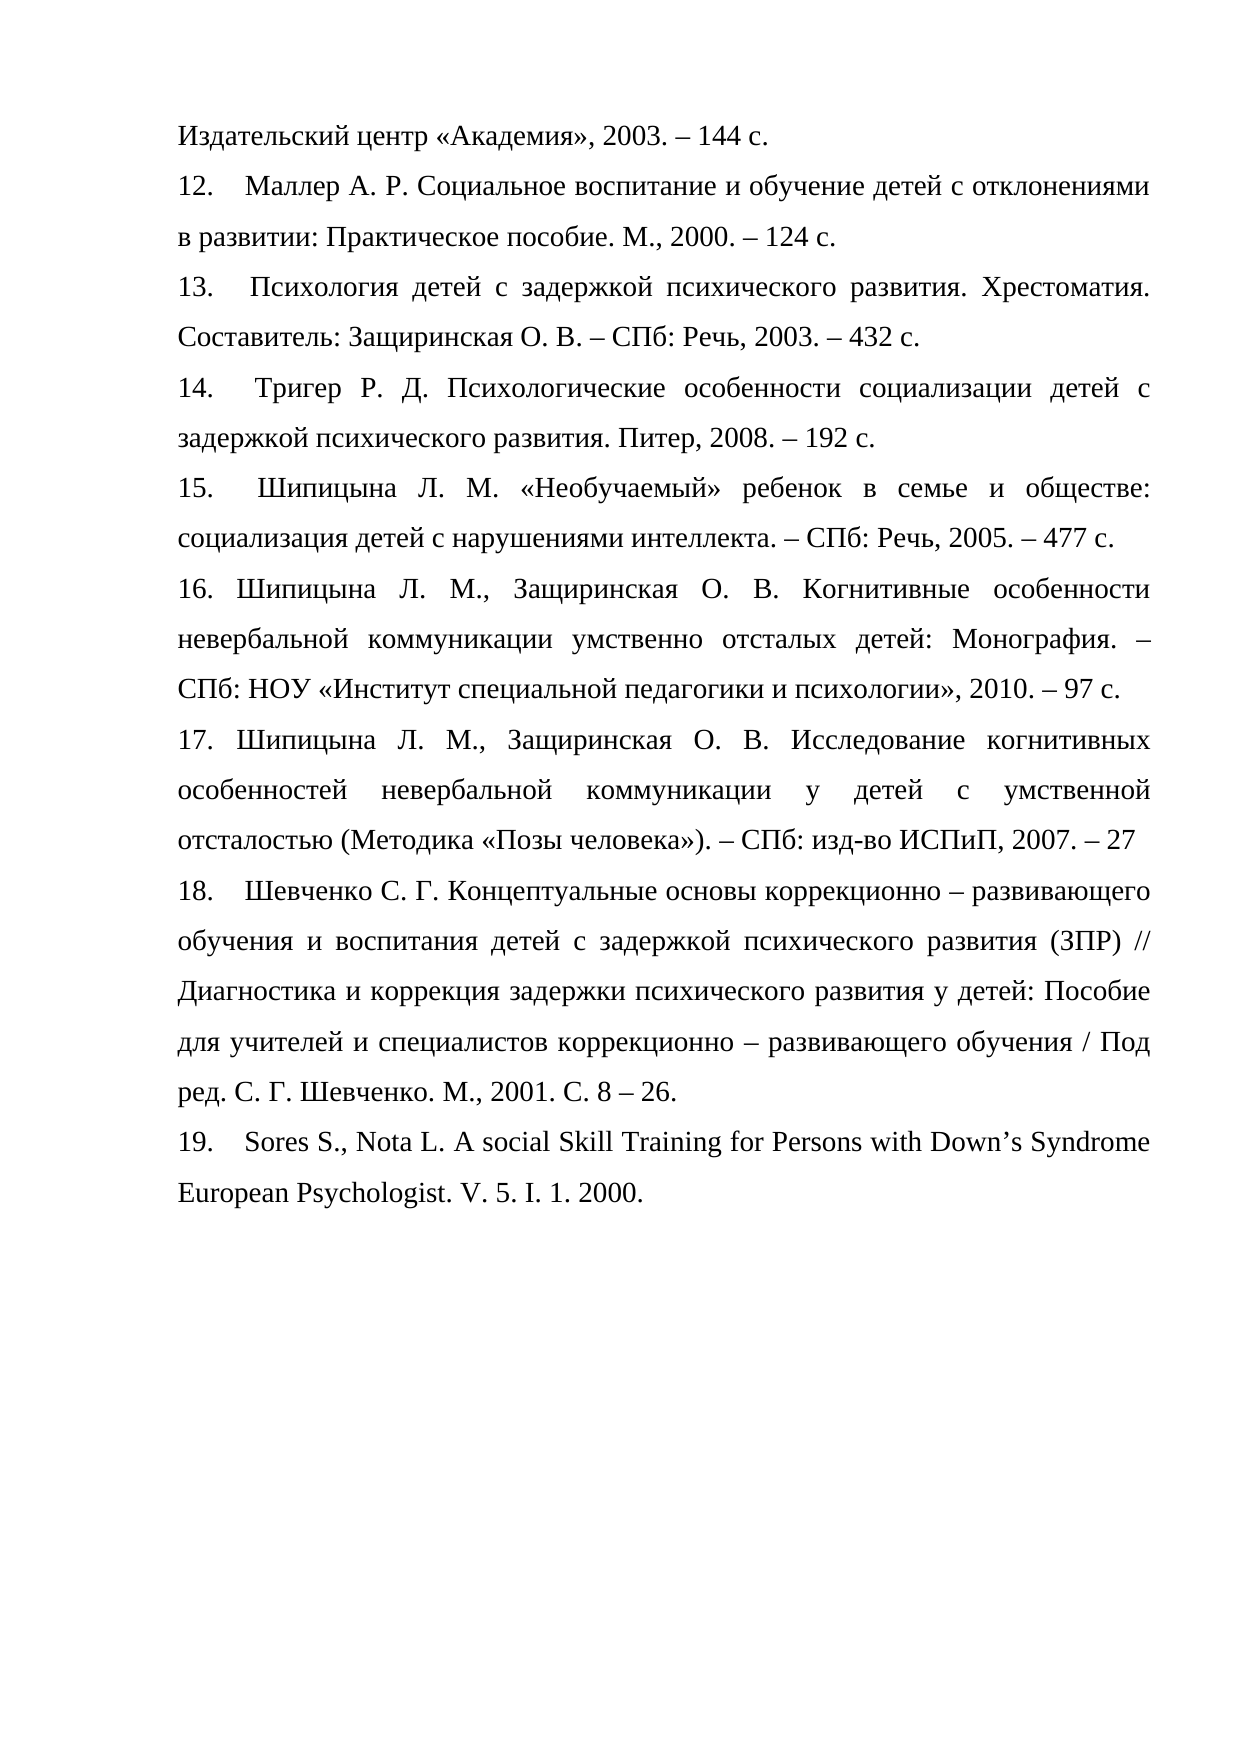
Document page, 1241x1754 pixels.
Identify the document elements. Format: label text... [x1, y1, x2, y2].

list Тригер Р. Д. Психологические особенности социализации детей с задержкой психического развития. Питер, 2008. – 192 с. [177, 370, 1152, 453]
list Sores S., Nota L. A social Skill Training for Persons with Down’s Syndrome European Psychologist. V. 5. I. 1. 2000. [177, 1124, 1152, 1208]
list Шипицына Л. М., Защиринская О. В. Когнитивные особенности невербальной коммуникации умственно отсталых детей: Монография. – СПб: НОУ «Институт специальной педагогики и психологии», 2010. – 97 с. [177, 571, 1152, 705]
list Шевченко С. Г. Концептуальные основы коррекционно – развивающего обучения и воспитания детей с задержкой психического развития (ЗПР) // Диагностика и коррекция задержки психического развития у детей: Пособие для учителей и специалистов коррекционно – развивающего обучения / Под ред. С. Г. Шевченко. М., 2001. С. 8 – 26. [177, 873, 1152, 1108]
list Шипицына Л. М. «Необучаемый» ребенок в семье и обществе: социализация детей с нарушениями интеллекта. – СПб: Речь, 2005. – 477 с. [177, 470, 1152, 554]
list Шипицына Л. М., Защиринская О. В. Исследование когнитивных особенностей невербальной коммуникации у детей с умственной отсталостью (Методика «Позы человека»). – СПб: изд-во ИСПиП, 2007. – 27 [177, 722, 1152, 856]
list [177, 118, 1152, 152]
list Психология детей с задержкой психического развития. Хрестоматия. Составитель: Защиринская О. В. – СПб: Речь, 2003. – 432 с. [177, 269, 1152, 353]
list Маллер А. Р. Социальное воспитание и обучение детей с отклонениями в развитии: Практическое пособие. М., 2000. – 124 с. [177, 168, 1152, 252]
